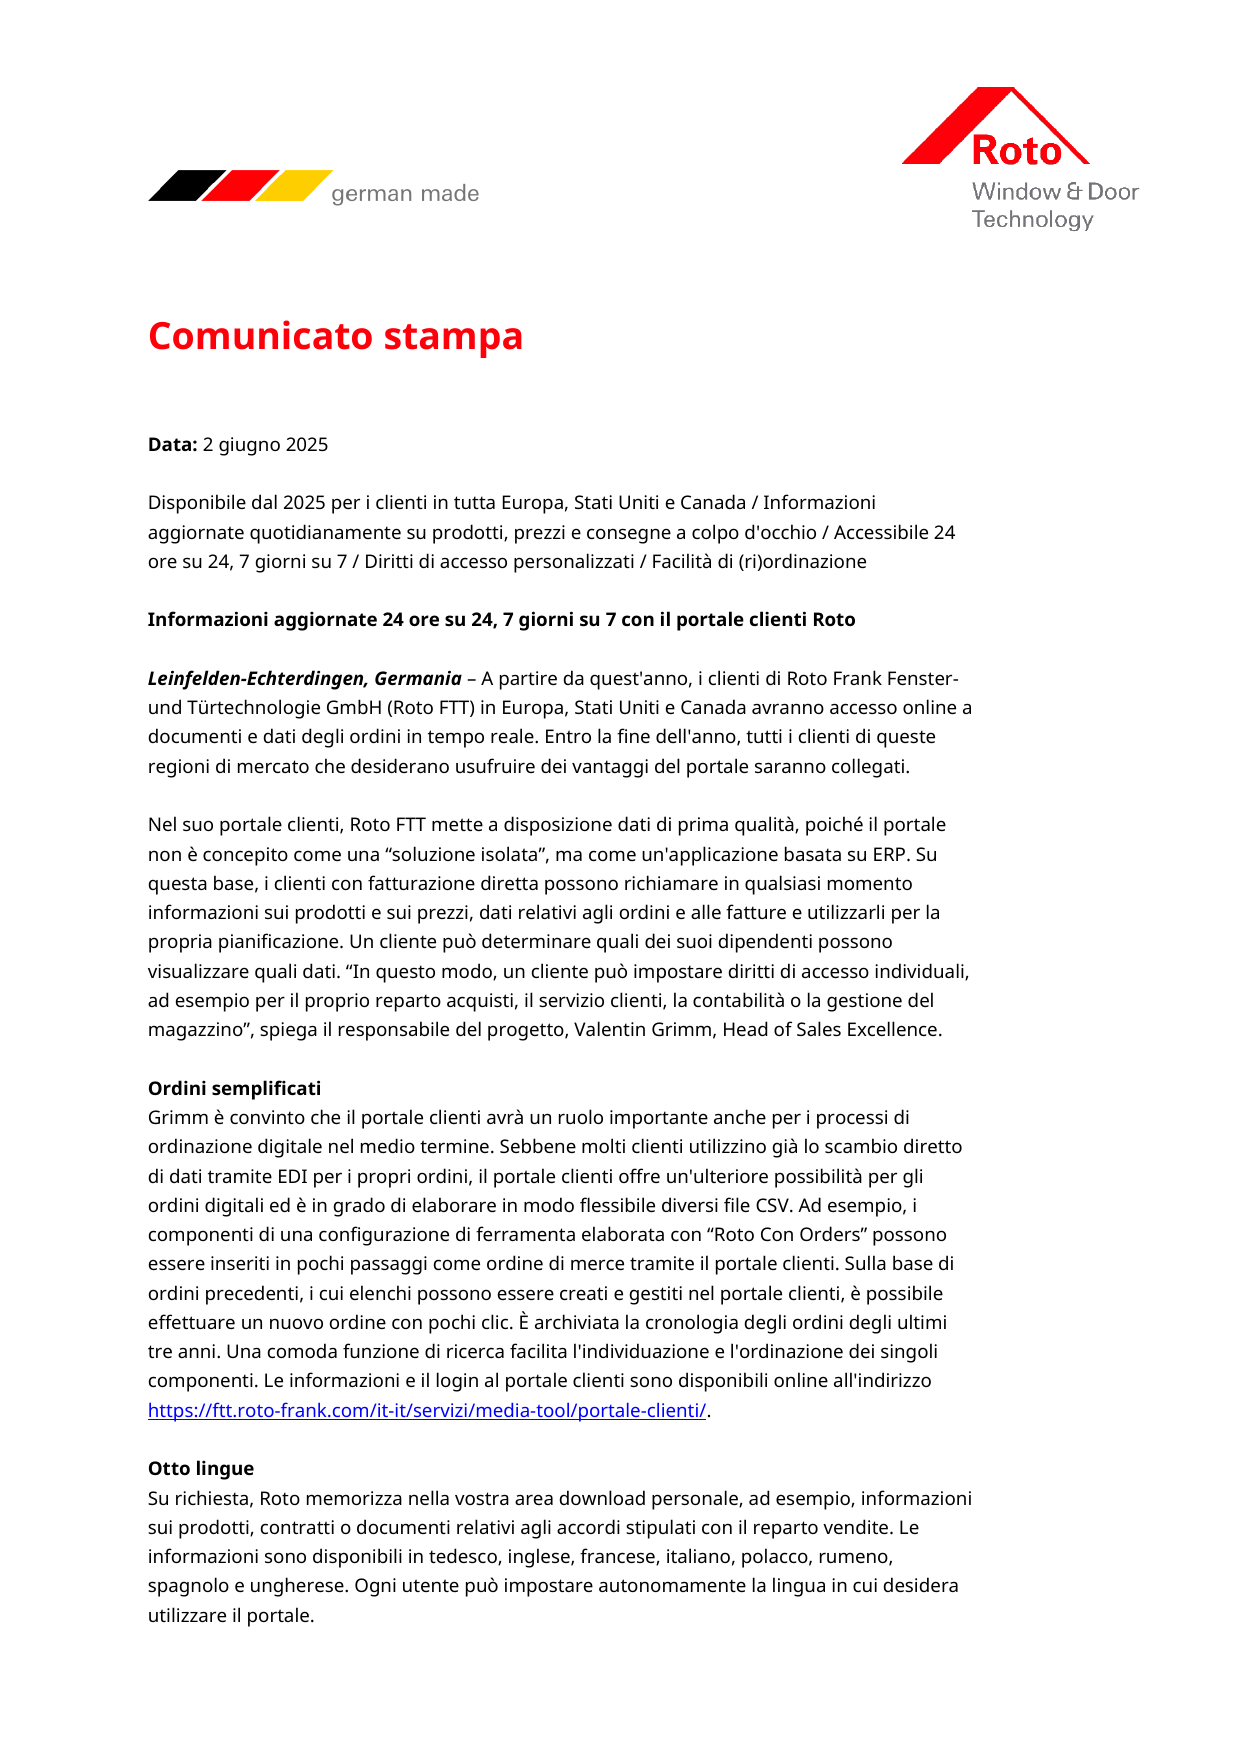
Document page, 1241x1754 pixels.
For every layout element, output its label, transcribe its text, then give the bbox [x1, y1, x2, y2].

text Data: 2 giugno 2025 [148, 431, 974, 457]
text Informazioni aggiornate 24 ore su 24, 7 giorni su 7 con il portale clienti Roto [148, 607, 974, 632]
text Leinfelden-Echterdingen, Germania – A partire da quest'anno, i clienti di Roto Frank Fenster- und Türtechnologie GmbH (Roto FTT) in Europa, Stati Uniti e Canada avranno accesso online a documenti e dati degli ordini in tempo reale. Entro la fine dell'anno, tutti i clienti di queste regioni di mercato che desiderano usufruire dei vantaggi del portale saranno collegati. [148, 665, 974, 779]
text Nel suo portale clienti, Roto FTT mette a disposizione dati di prima qualità, poiché il portale non è concepito come una “soluzione isolata”, ma come un'applicazione basata su ERP. Su questa base, i clienti con fatturazione diretta possono richiamare in qualsiasi momento informazioni sui prodotti e sui prezzi, dati relativi agli ordini e alle fatture e utilizzarli per la propria pianificazione. Un cliente può determinare quali dei suoi dipendenti possono visualizzare quali dati. “In questo modo, un cliente può impostare diritti di accesso individuali, ad esempio per il proprio reparto acquisti, il servizio clienti, la contabilità o la gestione del magazzino”, spiega il responsabile del progetto, Valentin Grimm, Head of Sales Excellence. [148, 812, 974, 1042]
text Ordini semplificati [148, 1075, 974, 1101]
picture [147, 169, 481, 208]
text Otto lingue [148, 1426, 974, 1481]
text Su richiesta, Roto memorizza nella vostra area download personale, ad esempio, informazioni sui prodotti, contratti o documenti relativi agli accordi stipulati con il reparto vendite. Le informazioni sono disponibili in tedesco, inglese, francese, italiano, polacco, rumeno, spagnolo e ungherese. Ogni utente può impostare autonomamente la lingua in cui desidera utilizzare il portale. [148, 1485, 974, 1627]
text Disponibile dal 2025 per i clienti in tutta Europa, Stati Uniti e Canada / Informazioni aggiornate quotidianamente su prodotti, prezzi e consegne a colpo d'occhio / Accessibile 24 ore su 24, 7 giorni su 7 / Diritti di accesso personalizzati / Facilità di (ri)ordinazione [148, 490, 974, 574]
picture [902, 87, 1196, 235]
text Grimm è convinto che il portale clienti avrà un ruolo importante anche per i processi di ordinazione digitale nel medio termine. Sebbene molti clienti utilizzino già lo scambio diretto di dati tramite EDI per i propri ordini, il portale clienti offre un'ulteriore possibilità per gli ordini digitali ed è in grado di elaborare in modo flessibile diversi file CSV. Ad esempio, i componenti di una configurazione di ferramenta elaborata con “Roto Con Orders” possono essere inseriti in pochi passaggi come ordine di merce tramite il portale clienti. Sulla base di ordini precedenti, i cui elenchi possono essere creati e gestiti nel portale clienti, è possibile effettuare un nuovo ordine con pochi clic. È archiviata la cronologia degli ordini degli ultimi tre anni. Una comoda funzione di ricerca facilita l'individuazione e l'ordinazione dei singoli componenti. Le informazioni e il login al portale clienti sono disponibili online all'indirizzo https://ftt.roto-frank.com/it-it/servizi/media-tool/portale-clienti/. [148, 1104, 974, 1423]
